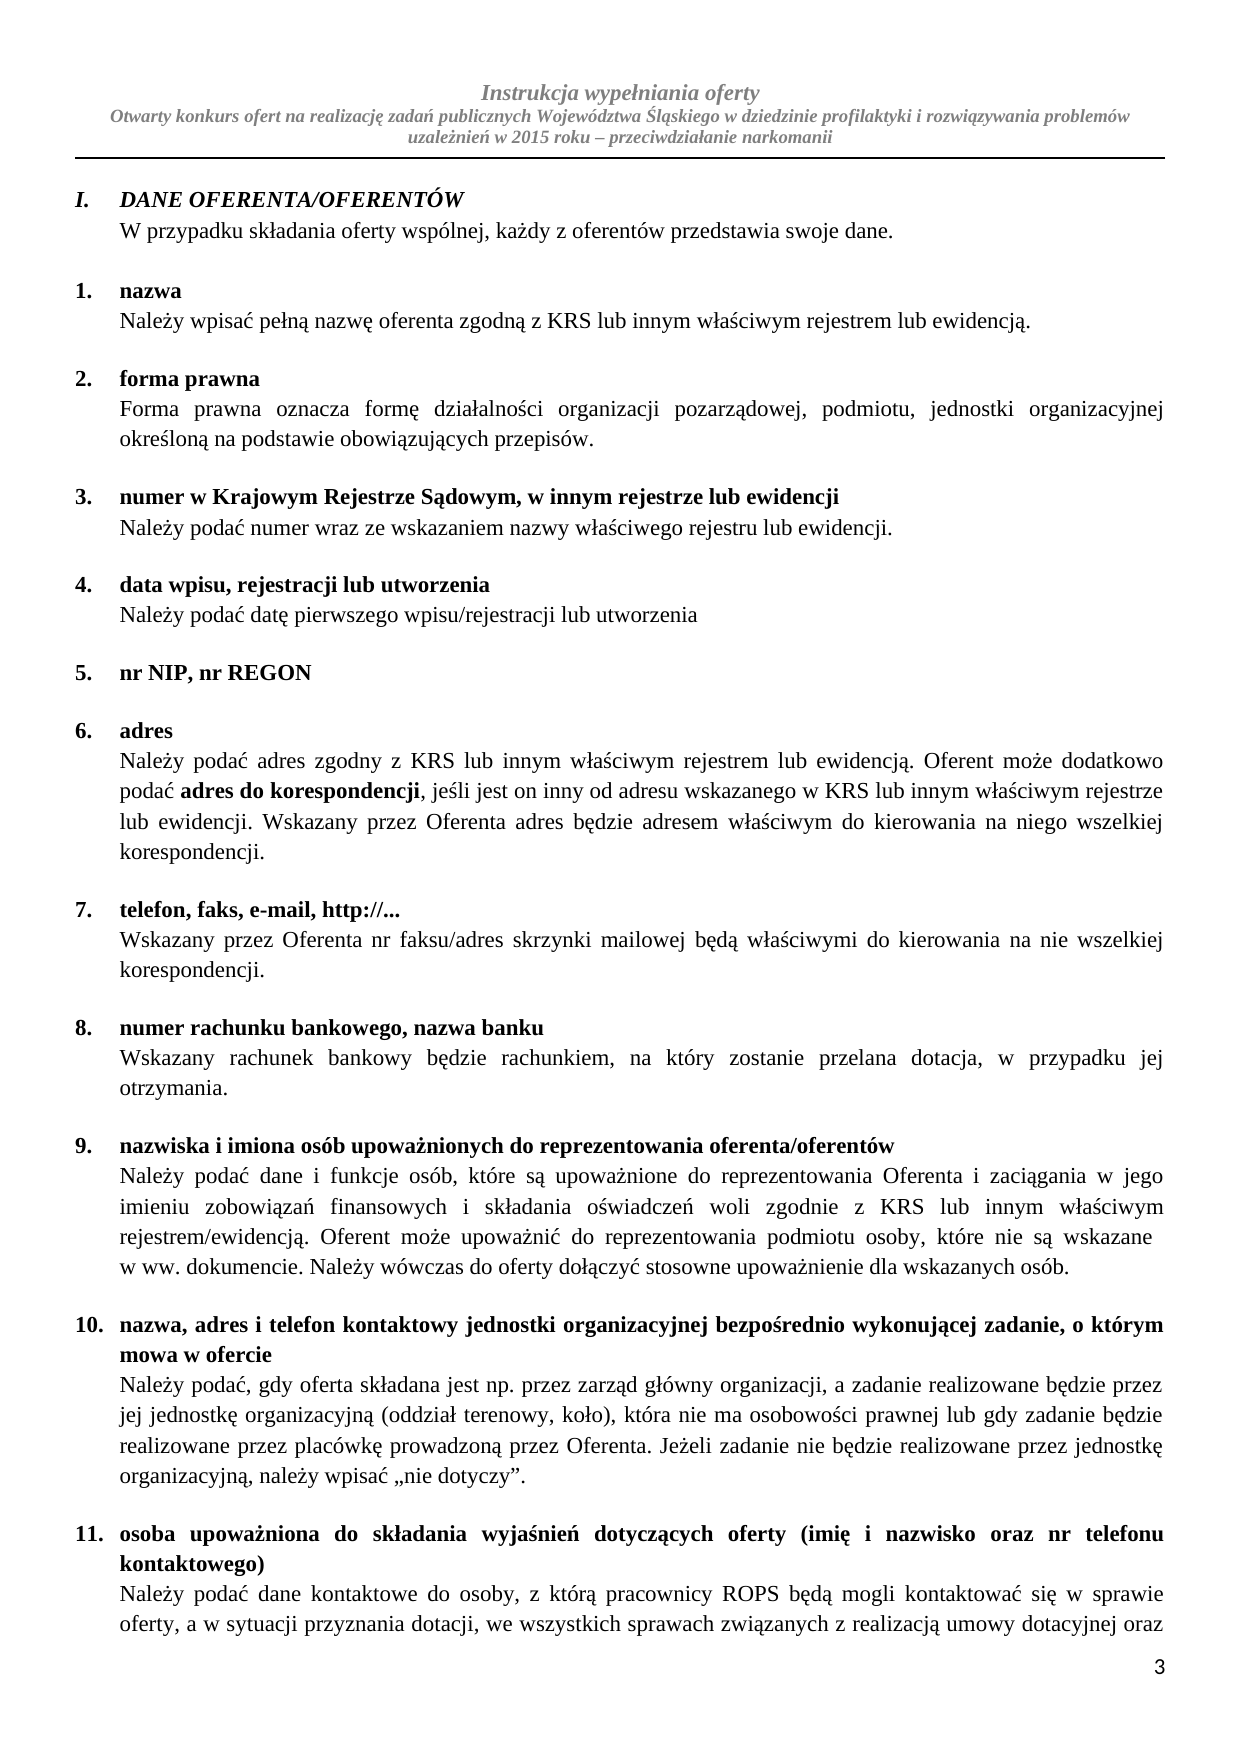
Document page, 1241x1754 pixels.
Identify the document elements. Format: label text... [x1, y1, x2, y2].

list DANE OFERENTA/OFERENTÓW [75, 186, 1165, 213]
list nr NIP, nr REGON [75, 659, 1165, 686]
list numer w Krajowym Rejestrze Sądowym, w innym rejestrze lub ewidencji [75, 483, 1165, 510]
list nazwa, adres i telefon kontaktowy jednostki organizacyjnej bezpośrednio wykonującej zadanie, o którym mowa w ofercie [75, 1311, 1165, 1367]
list data wpisu, rejestracji lub utworzenia [75, 571, 1165, 598]
list Należy wpisać pełną nazwę oferenta zgodną z KRS lub innym właściwym rejestrem lub ewidencją. [119, 307, 1165, 334]
list Należy podać numer wraz ze wskazaniem nazwy właściwego rejestru lub ewidencji. [119, 513, 1165, 540]
list adres [75, 717, 1165, 743]
text Forma prawna oznacza formę działalności organizacji pozarządowej, podmiotu, jednostki organizacyjnej określoną na podstawie obowiązujących przepisów. [119, 395, 1165, 452]
list Należy podać, gdy oferta składana jest np. przez zarząd główny organizacji, a zadanie realizowane będzie przez jej jednostkę organizacyjną (oddział terenowy, koło), która nie ma osobowości prawnej lub gdy zadanie będzie realizowane przez placówkę prowadzoną przez Oferenta. Jeżeli zadanie nie będzie realizowane przez jednostkę organizacyjną, należy wpisać „nie dotyczy”. [119, 1371, 1165, 1488]
list nazwiska i imiona osób upoważnionych do reprezentowania oferenta/oferentów [75, 1132, 1165, 1159]
list forma prawna [75, 365, 1165, 391]
list Należy podać datę pierwszego wpisu/rejestracji lub utworzenia [119, 602, 1165, 628]
list osoba upoważniona do składania wyjaśnień dotyczących oferty (imię i nazwisko oraz nr telefonu kontaktowego) [75, 1520, 1165, 1576]
list nazwa [75, 277, 1165, 303]
list Wskazany przez Oferenta nr faksu/adres skrzynki mailowej będą właściwymi do kierowania na nie wszelkiej korespondencji. [119, 926, 1165, 983]
text W przypadku składania oferty wspólnej, każdy z oferentów przedstawia swoje dane. [119, 217, 1165, 243]
list Należy podać dane i funkcje osób, które są upoważnione do reprezentowania Oferenta i zaciągania w jego imieniu zobowiązań finansowych i składania oświadczeń woli zgodnie z KRS lub innym właściwym rejestrem/ewidencją. Oferent może upoważnić do reprezentowania podmiotu osoby, które nie są wskazane w ww. dokumencie. Należy wówczas do oferty dołączyć stosowne upoważnienie dla wskazanych osób. [119, 1162, 1165, 1279]
text Należy podać adres zgodny z KRS lub innym właściwym rejestrem lub ewidencją. Oferent może dodatkowo podać adres do korespondencji, jeśli jest on inny od adresu wskazanego w KRS lub innym właściwym rejestrze lub ewidencji. Wskazany przez Oferenta adres będzie adresem właściwym do kierowania na niego wszelkiej korespondencji. [119, 747, 1165, 864]
list numer rachunku bankowego, nazwa banku [75, 1014, 1165, 1040]
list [119, 1580, 1165, 1637]
list Wskazany rachunek bankowy będzie rachunkiem, na który zostanie przelana dotacja, w przypadku jej otrzymania. [119, 1044, 1165, 1101]
list telefon, faks, e-mail, http://... [75, 896, 1165, 922]
